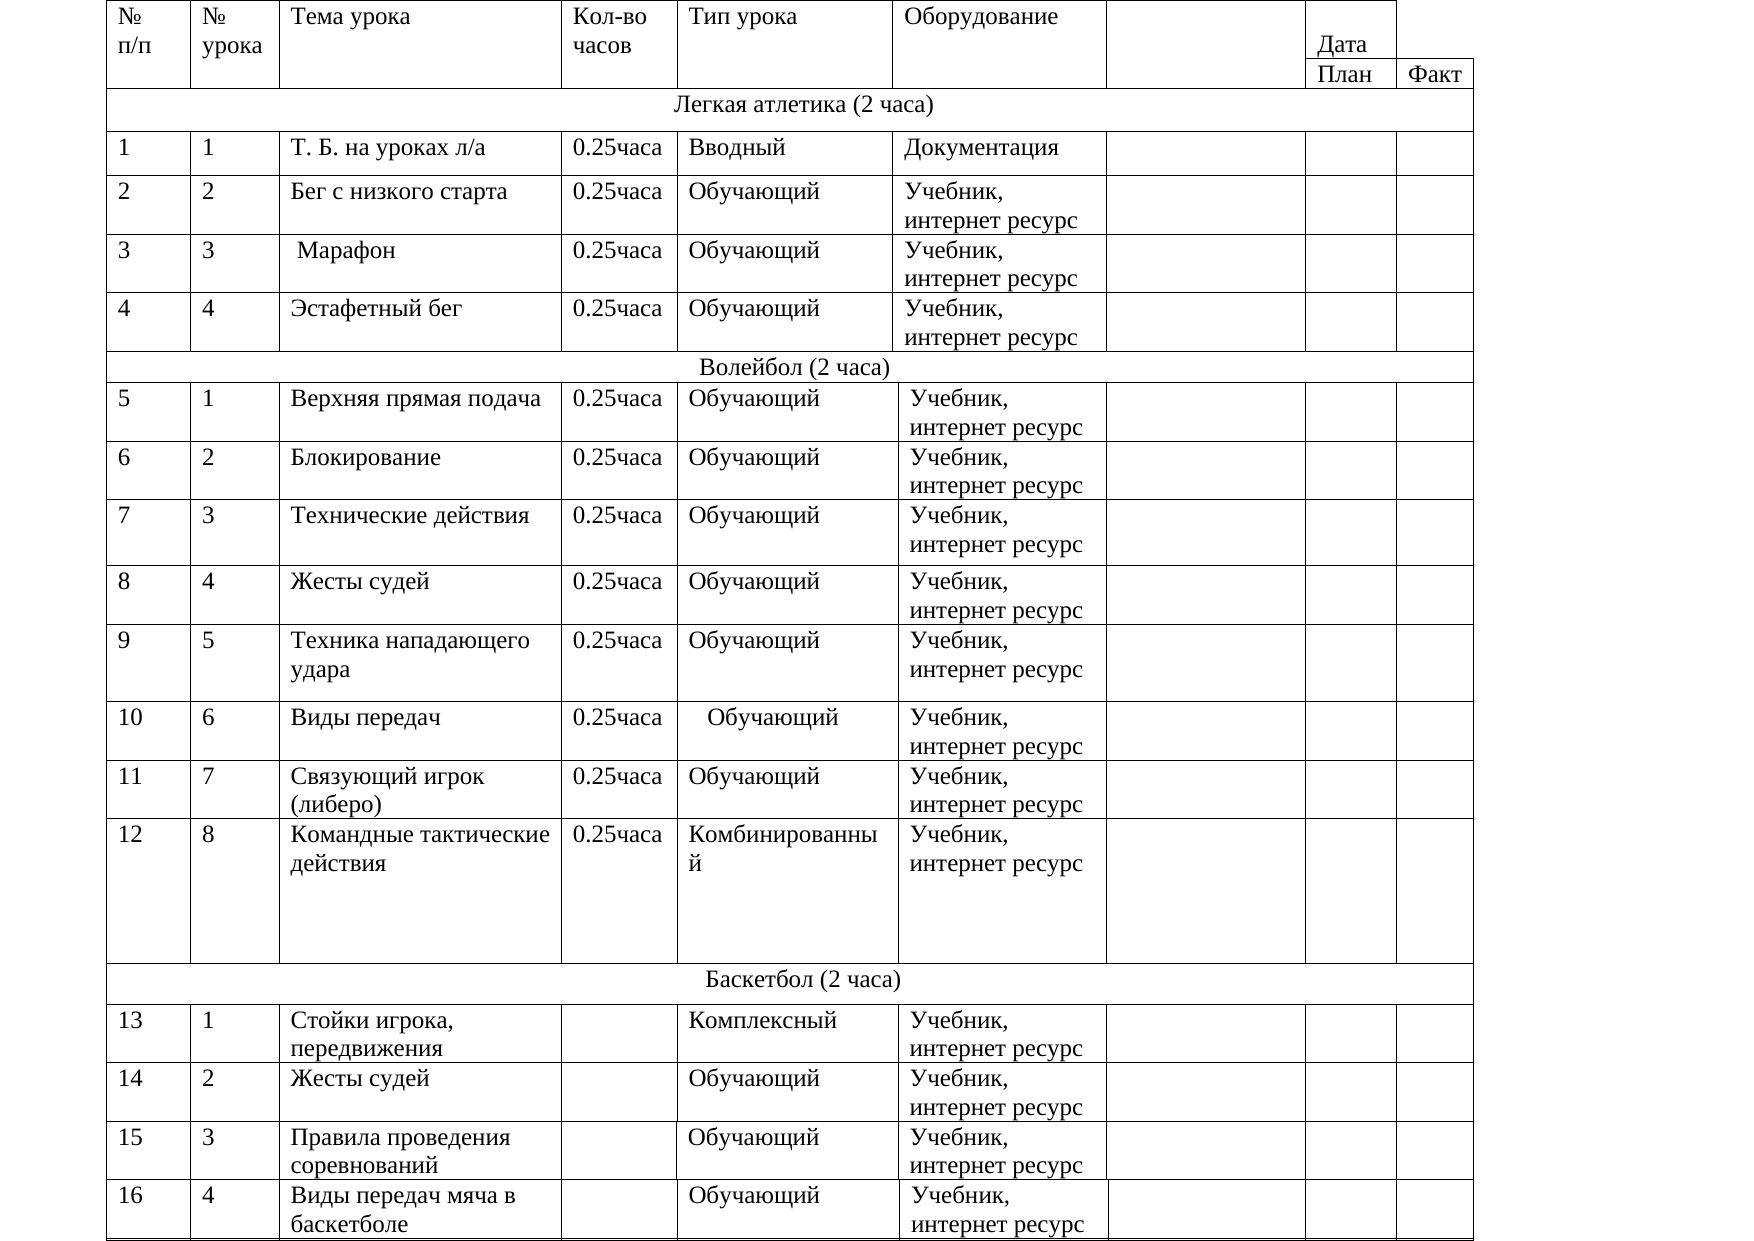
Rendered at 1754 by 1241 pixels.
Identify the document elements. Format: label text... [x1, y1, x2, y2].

table_cell [1397, 442, 1473, 499]
table_cell Учебник, интернет ресурс [899, 383, 1106, 441]
table_cell Учебник, интернет ресурс [893, 176, 1106, 234]
table_cell [1107, 132, 1305, 175]
table_cell [1397, 625, 1473, 701]
table_cell 4 [191, 293, 279, 351]
table_cell [1107, 383, 1305, 441]
table_cell [1306, 383, 1396, 441]
table_cell [1397, 1122, 1473, 1179]
table_cell Учебник, интернет ресурс [899, 500, 1106, 565]
table_cell Стойки игрока, передвижения [280, 1005, 561, 1062]
table_cell 9 [107, 625, 190, 701]
table_cell [1397, 566, 1473, 624]
table_cell Верхняя прямая подача [280, 383, 561, 441]
table_cell Учебник, интернет ресурс [893, 235, 1106, 292]
table_cell 10 [107, 702, 190, 760]
table_cell [562, 1122, 676, 1179]
table_cell 8 [191, 819, 279, 963]
table_cell [1107, 566, 1305, 624]
table_cell Техника нападающего удара [280, 625, 561, 701]
table_cell [1397, 383, 1473, 441]
table_cell [1306, 1122, 1396, 1179]
table_cell Обучающий [678, 176, 892, 234]
table_cell [1109, 1180, 1305, 1238]
table_cell 2 [191, 1063, 279, 1121]
table_header Тип урока [678, 1, 892, 88]
table_cell Обучающий [678, 500, 898, 565]
table_cell Жесты судей [280, 1063, 561, 1121]
table_cell Учебник, интернет ресурс [899, 819, 1106, 963]
table_cell 2 [107, 176, 190, 234]
table_header № п/п [107, 1, 190, 88]
table_cell [1306, 442, 1396, 499]
table_cell Технические действия [280, 500, 561, 565]
table_cell Обучающий [677, 1122, 898, 1179]
table_cell Вводный [678, 132, 892, 175]
table_cell [1107, 442, 1305, 499]
table_cell План [1306, 59, 1396, 88]
table_cell [1107, 176, 1305, 234]
table_cell [1397, 819, 1473, 963]
table_cell 14 [107, 1063, 190, 1121]
table_cell [1397, 1180, 1473, 1238]
table_cell [1107, 1122, 1305, 1179]
table_cell 15 [107, 1122, 190, 1179]
table_cell [1397, 500, 1473, 565]
table_cell Обучающий [678, 1063, 898, 1121]
table_cell [1397, 176, 1473, 234]
table_cell [1306, 293, 1396, 351]
table_cell Учебник, интернет ресурс [899, 702, 1106, 760]
table_cell Обучающий [678, 702, 898, 760]
table_cell 0.25часа [562, 442, 677, 499]
table_cell [1107, 293, 1305, 351]
table_cell Бег с низкого старта [280, 176, 561, 234]
table_cell Связующий игрок (либеро) [280, 761, 561, 818]
table_cell 6 [191, 702, 279, 760]
table_cell [1306, 500, 1396, 565]
table_cell 2 [191, 176, 279, 234]
table_cell [1397, 761, 1473, 818]
table_cell Правила проведения соревнований [280, 1122, 561, 1179]
table_cell [1397, 1063, 1473, 1121]
table_cell [1306, 819, 1396, 963]
table_cell Обучающий [678, 1180, 899, 1238]
table_cell Обучающий [678, 293, 892, 351]
table_cell 13 [107, 1005, 190, 1062]
table_cell Учебник, интернет ресурс [899, 1063, 1106, 1121]
table_cell 12 [107, 819, 190, 963]
table_cell Виды передач [280, 702, 561, 760]
table_cell 1 [191, 1005, 279, 1062]
table_cell Документация [893, 132, 1106, 175]
table_cell 3 [191, 235, 279, 292]
table_cell [1306, 625, 1396, 701]
table_cell 7 [191, 761, 279, 818]
table_cell [1306, 761, 1396, 818]
table_cell Факт [1397, 59, 1473, 88]
table_cell Учебник, интернет ресурс [899, 566, 1106, 624]
table_cell 8 [107, 566, 190, 624]
table_cell [1107, 235, 1305, 292]
table_header [1107, 1, 1305, 88]
table_header Кол-во часов [562, 1, 677, 88]
table_cell 1 [191, 383, 279, 441]
table_cell 0.25часа [562, 293, 677, 351]
table_cell 0.25часа [562, 235, 677, 292]
table_cell [562, 1063, 677, 1121]
table_cell 0.25часа [562, 176, 677, 234]
table_cell 0.25часа [562, 566, 677, 624]
table_cell Баскетбол (2 часа) [107, 964, 1473, 1004]
table_cell [1306, 702, 1396, 760]
table_cell [1397, 702, 1473, 760]
table_cell Блокирование [280, 442, 561, 499]
table_cell Волейбол (2 часа) [107, 352, 1473, 382]
table_cell [1306, 1180, 1396, 1238]
table_cell Учебник, интернет ресурс [899, 1122, 1106, 1179]
table_cell 0.25часа [562, 500, 677, 565]
table_cell [1306, 176, 1396, 234]
table_cell 1 [191, 132, 279, 175]
table_cell 4 [107, 293, 190, 351]
table_cell [562, 1180, 677, 1238]
table_cell Учебник, интернет ресурс [899, 625, 1106, 701]
table_cell Учебник, интернет ресурс [899, 442, 1106, 499]
table_cell 0.25часа [562, 702, 677, 760]
table_cell Обучающий [678, 235, 892, 292]
table_cell Комплексный [678, 1005, 898, 1062]
table_cell 6 [107, 442, 190, 499]
table_cell 7 [107, 500, 190, 565]
table_cell Обучающий [678, 442, 898, 499]
table_cell [1397, 132, 1473, 175]
table_cell Комбинированный [678, 819, 898, 963]
table_cell [1107, 702, 1305, 760]
table_cell Учебник, интернет ресурс [899, 1005, 1106, 1062]
table_cell [1107, 500, 1305, 565]
table_cell Учебник, интернет ресурс [899, 761, 1106, 818]
table_cell [1397, 1005, 1473, 1062]
table_cell 2 [191, 442, 279, 499]
table_cell Легкая атлетика (2 часа) [107, 89, 1473, 131]
table_cell [1397, 293, 1473, 351]
table_cell 5 [107, 383, 190, 441]
table_cell [1107, 761, 1305, 818]
table_cell 5 [191, 625, 279, 701]
table_cell [1107, 1063, 1305, 1121]
table_header Дата [1306, 1, 1396, 58]
table_cell Т. Б. на уроках л/а [280, 132, 561, 175]
table_cell 0.25часа [562, 761, 677, 818]
table_cell Обучающий [678, 383, 898, 441]
table_cell 4 [191, 566, 279, 624]
table_cell [1306, 566, 1396, 624]
table_cell Учебник, интернет ресурс [900, 1180, 1108, 1238]
table_cell 0.25часа [562, 819, 677, 963]
table_cell Обучающий [678, 761, 898, 818]
table_cell Учебник, интернет ресурс [893, 293, 1106, 351]
table_cell [1306, 235, 1396, 292]
table_header Оборудование [893, 1, 1106, 88]
table_cell 3 [191, 500, 279, 565]
table_cell Жесты судей [280, 566, 561, 624]
table_cell 0.25часа [562, 132, 677, 175]
table_cell [1107, 1005, 1305, 1062]
table_header Тема урока [280, 1, 561, 88]
table_cell 3 [107, 235, 190, 292]
table_cell Обучающий [678, 566, 898, 624]
table_cell Эстафетный бег [280, 293, 561, 351]
table_cell [1107, 625, 1305, 701]
table_cell 0.25часа [562, 383, 677, 441]
table_cell 4 [191, 1180, 279, 1238]
table_cell 1 [107, 132, 190, 175]
table_cell [1306, 1005, 1396, 1062]
table_cell [1306, 132, 1396, 175]
table_cell 16 [107, 1180, 190, 1238]
table_cell [1306, 1063, 1396, 1121]
table_header № урока [191, 1, 279, 88]
table_cell [1107, 819, 1305, 963]
table_cell Виды передач мяча в баскетболе [280, 1180, 561, 1238]
table_cell 11 [107, 761, 190, 818]
table_cell Обучающий [678, 625, 898, 701]
table_cell [1397, 235, 1473, 292]
table_cell [562, 1005, 677, 1062]
table_cell 0.25часа [562, 625, 677, 701]
table_cell Командные тактические действия [280, 819, 561, 963]
table_cell 3 [191, 1122, 279, 1179]
table_cell Марафон [280, 235, 561, 292]
